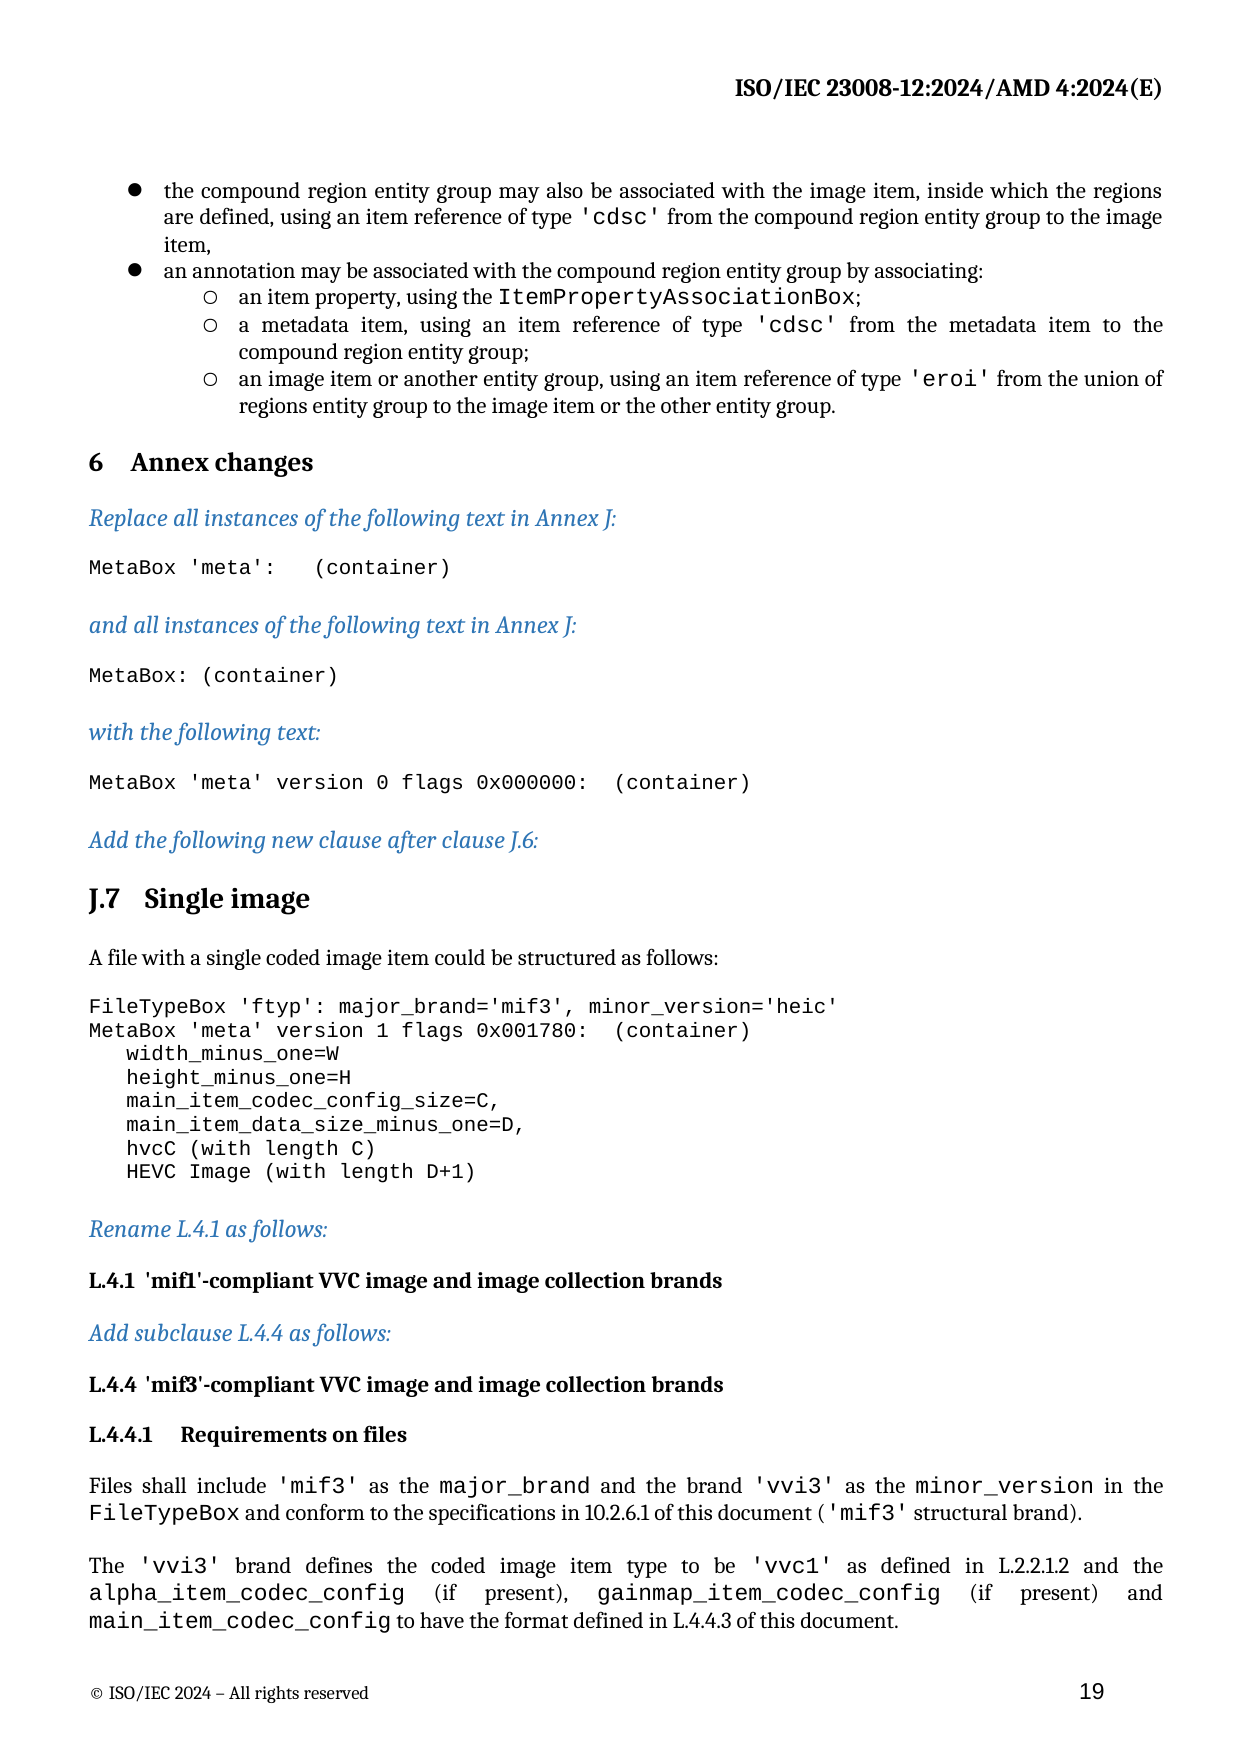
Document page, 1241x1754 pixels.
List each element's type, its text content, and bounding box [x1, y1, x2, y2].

list an item property, using the ItemPropertyAssociationBox; [201, 284, 1163, 312]
list an annotation may be associated with the compound region entity group by associating: [126, 258, 1163, 284]
text Files shall include 'mif3' as the major_brand and the brand 'vvi3' as the minor_version in the FileTypeBox and conform to the specifications in ‎10.2.6.1 of this document ('mif3' structural brand). [89, 1472, 1163, 1527]
list an image item or another entity group, using an item reference of type 'eroi' from the union of regions entity group to the image item or the other entity group. [201, 366, 1163, 419]
list a metadata item, using an item reference of type 'cdsc' from the metadata item to the compound region entity group; [201, 312, 1163, 366]
text MetaBox: (container) [89, 665, 1163, 688]
subtitle L.4.1 'mif1'-compliant VVC image and image collection brands [89, 1269, 1163, 1294]
text with the following text: [89, 718, 1163, 747]
text and all instances of the following text in Annex J: [89, 611, 1163, 640]
text FileTypeBox 'ftyp': major_brand='mif3', minor_version='heic' MetaBox 'meta' version 1 flags 0x001780: (container) width_minus_one=W height_minus_one=H main_item_codec_config_size=C, main_item_data_size_minus_one=D, hvcC (with length C) HEVC Image (with length D+1) [89, 996, 1163, 1185]
subtitle L.4.4.1 Requirements on files [89, 1422, 1163, 1447]
text MetaBox 'meta': (container) [89, 557, 1163, 581]
subtitle L.4.4 'mif3'-compliant VVC image and image collection brands [89, 1372, 1163, 1397]
text The 'vvi3' brand defines the coded image item type to be 'vvc1' as defined in L.2.2.1.2 and the alpha_item_codec_config (if present), gainmap_item_codec_config (if present) and main_item_codec_config to have the format defined in L.4.4.3 of this document. [89, 1552, 1163, 1635]
text MetaBox 'meta' version 0 flags 0x000000: (container) [89, 772, 1163, 796]
list the compound region entity group may also be associated with the image item, inside which the regions are defined, using an item reference of type 'cdsc' from the compound region entity group to the image item, [126, 178, 1163, 258]
text Add the following new clause after clause J.6: [89, 826, 1163, 854]
subtitle J.7 Single image [89, 882, 1163, 916]
subtitle 6 Annex changes [89, 447, 1163, 479]
text A file with a single coded image item could be structured as follows: [89, 944, 1163, 971]
text Replace all instances of the following text in Annex J: [89, 504, 1163, 532]
text Rename L.4.1 as follows: [89, 1215, 1163, 1244]
text Add subclause L.4.4 as follows: [89, 1319, 1163, 1347]
